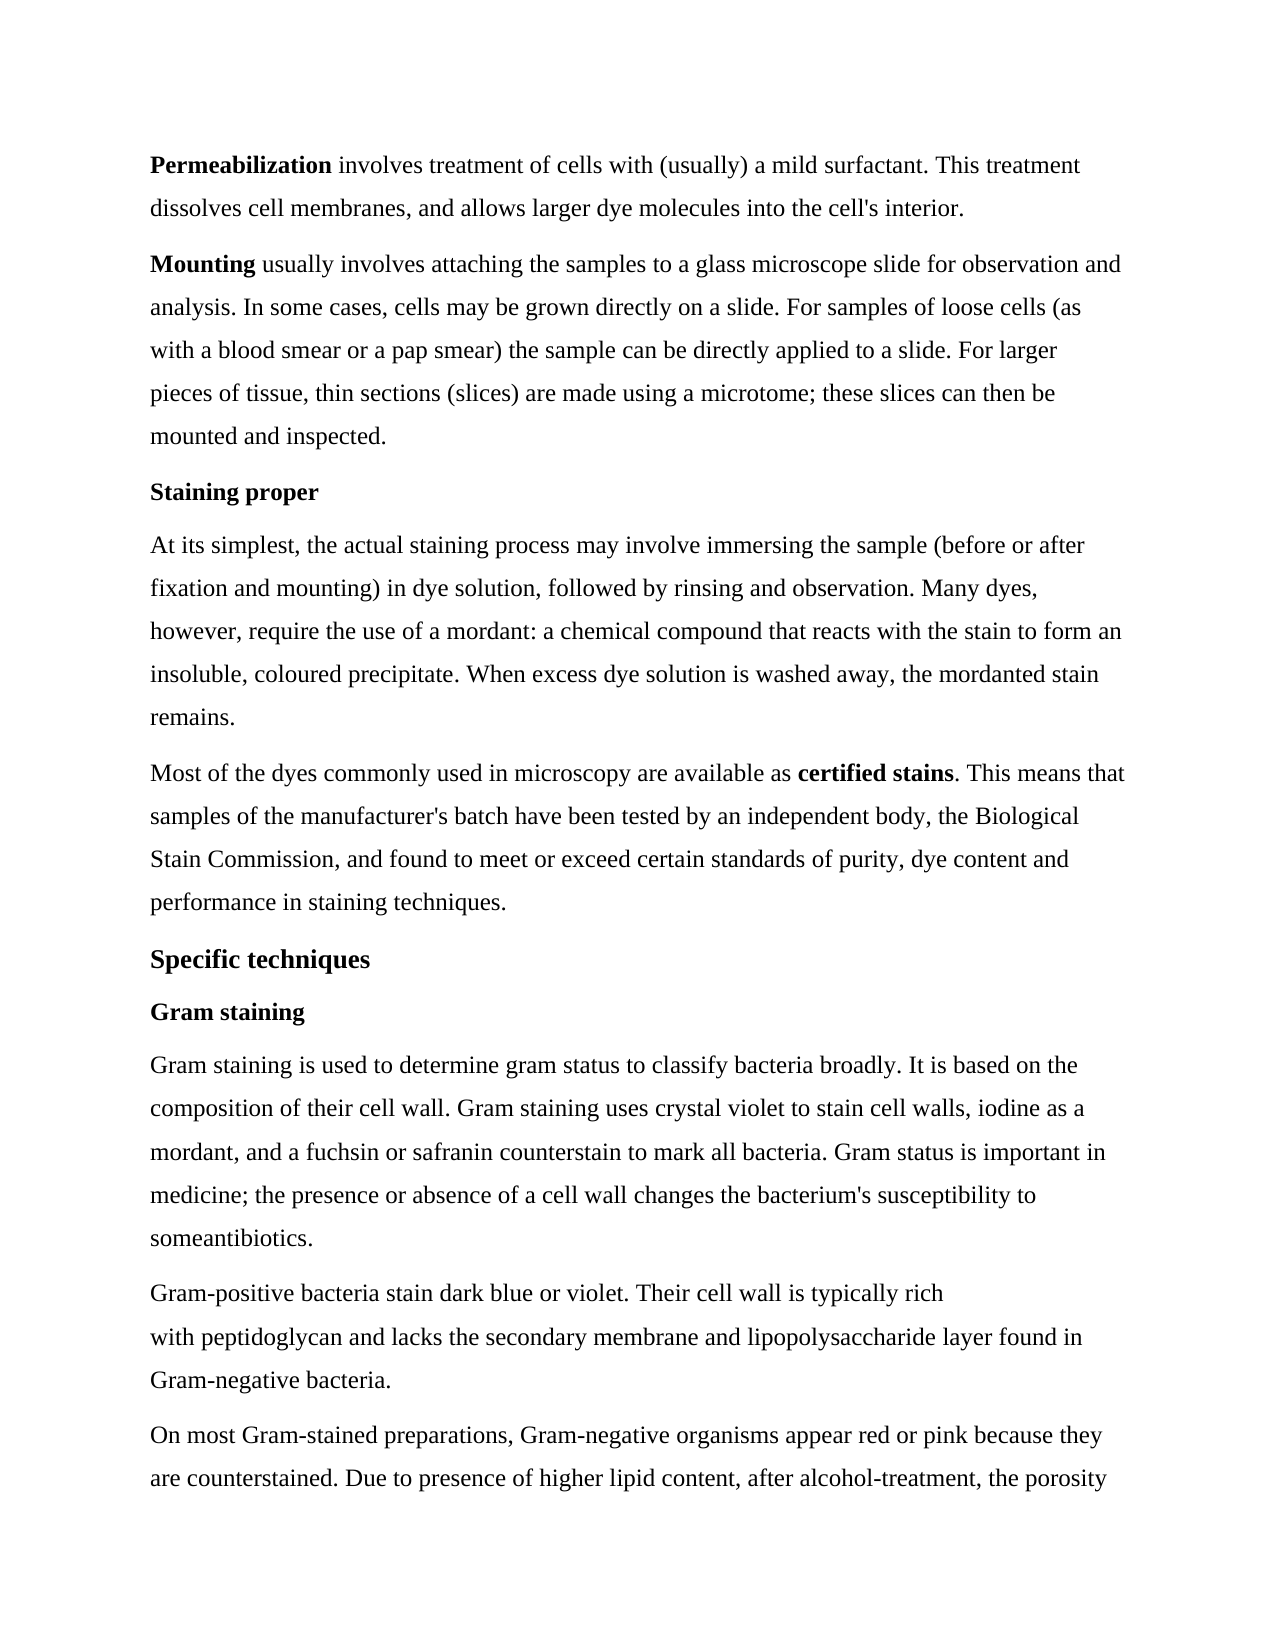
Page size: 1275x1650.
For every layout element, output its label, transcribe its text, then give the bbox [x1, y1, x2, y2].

text Specific techniques [150, 943, 1125, 974]
text Mounting usually involves attaching the samples to a glass microscope slide for observation and analysis. In some cases, cells may be grown directly on a slide. For samples of loose cells (as with a blood smear or a pap smear) the sample can be directly applied to a slide. For larger pieces of tissue, thin sections (slices) are made using a microtome; these slices can then be mounted and inspected. [150, 249, 1125, 450]
text Gram staining [150, 997, 1125, 1026]
text Permeabilization involves treatment of cells with (usually) a mild surfactant. This treatment dissolves cell membranes, and allows larger dye molecules into the cell's interior. [150, 150, 1125, 222]
text Gram staining is used to determine gram status to classify bacteria broadly. It is based on the composition of their cell wall. Gram staining uses crystal violet to stain cell walls, iodine as a mordant, and a fuchsin or safranin counterstain to mark all bacteria. Gram status is important in medicine; the presence or absence of a cell wall changes the bacterium's susceptibility to someantibiotics. [150, 1050, 1125, 1252]
text Staining proper [150, 477, 1125, 506]
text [150, 1420, 1125, 1492]
text Most of the dyes commonly used in microscopy are available as certified stains. This means that samples of the manufacturer's batch have been tested by an independent body, the Biological Stain Commission, and found to meet or exceed certain standards of purity, dye content and performance in staining techniques. [150, 758, 1125, 916]
text Gram-positive bacteria stain dark blue or violet. Their cell wall is typically rich with peptidoglycan and lacks the secondary membrane and lipopolysaccharide layer found in Gram-negative bacteria. [150, 1278, 1125, 1393]
text At its simplest, the actual staining process may involve immersing the sample (before or after fixation and mounting) in dye solution, followed by rinsing and observation. Many dyes, however, require the use of a mordant: a chemical compound that reacts with the stain to form an insoluble, coloured precipitate. When excess dye solution is washed away, the mordanted stain remains. [150, 530, 1125, 731]
